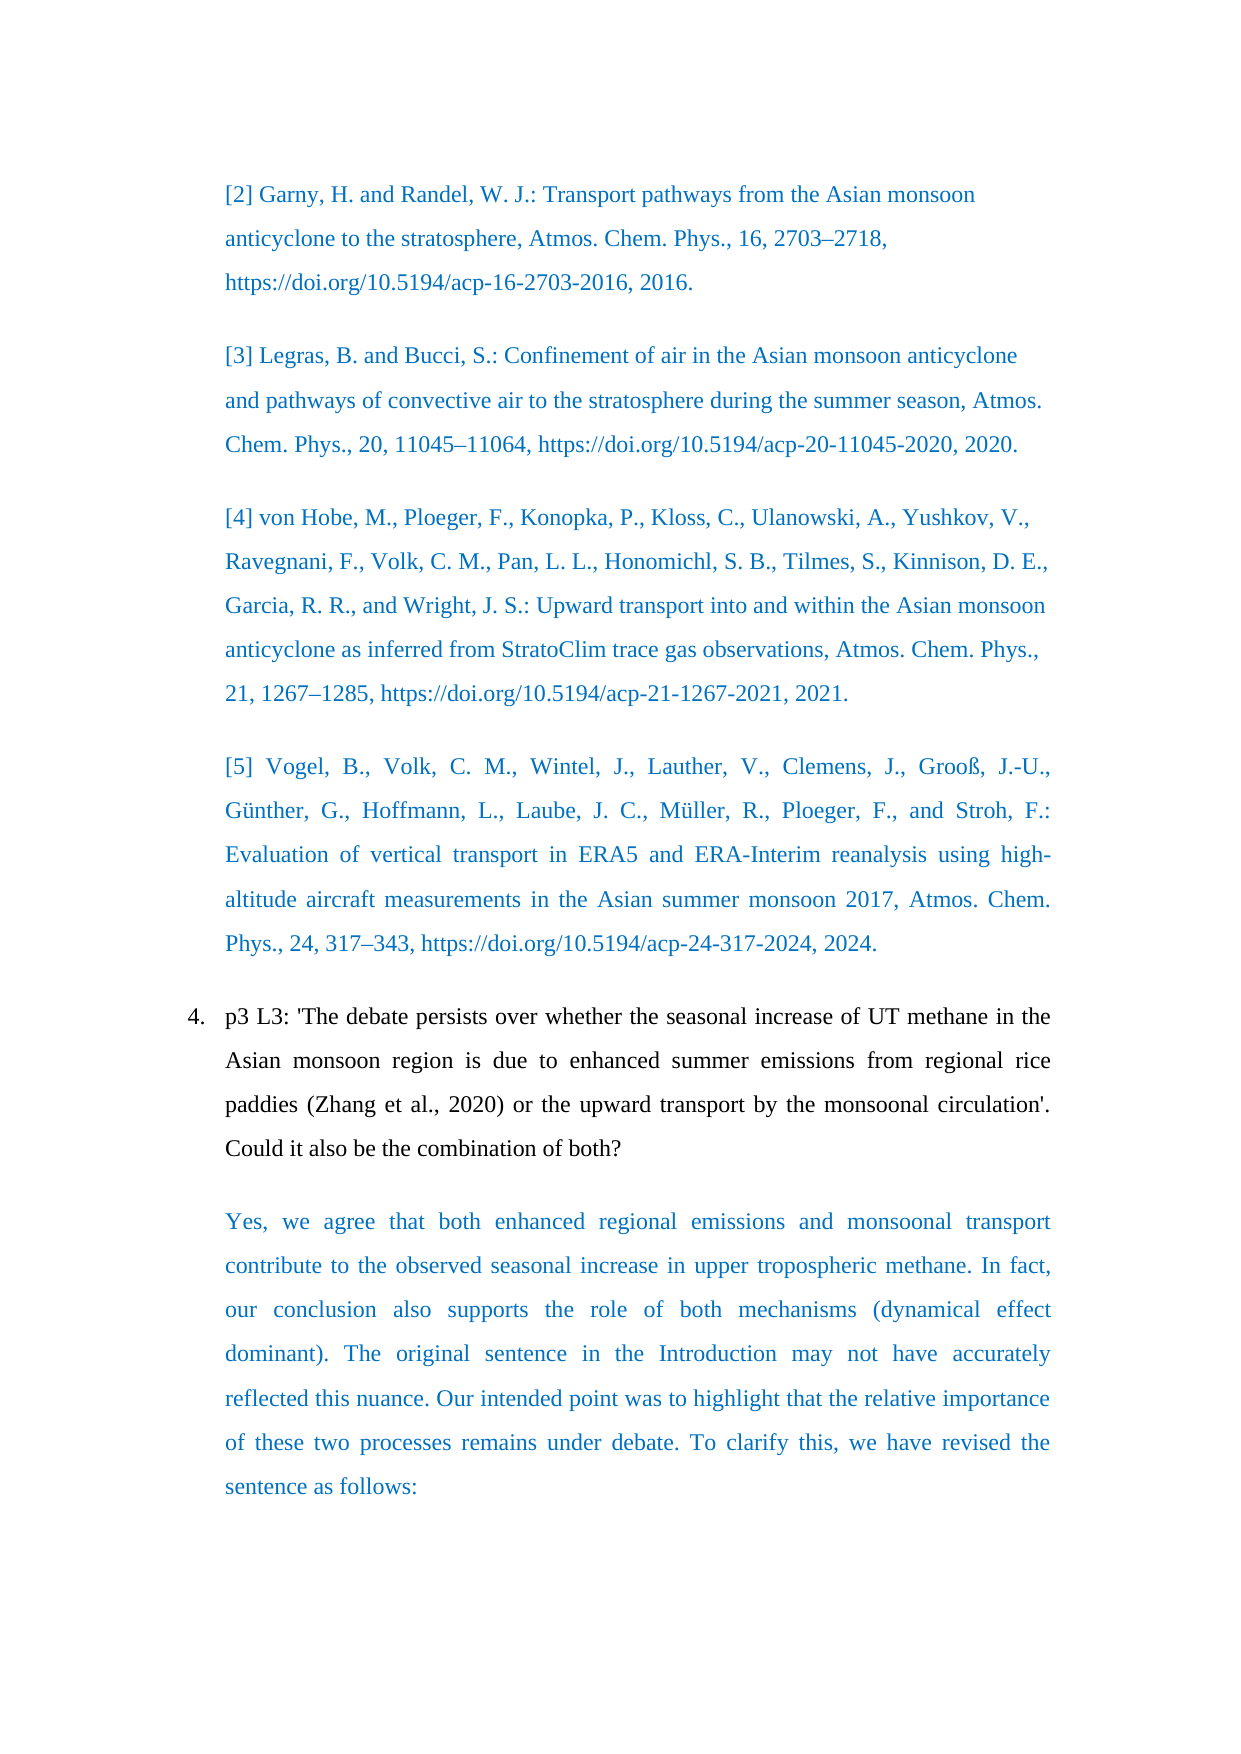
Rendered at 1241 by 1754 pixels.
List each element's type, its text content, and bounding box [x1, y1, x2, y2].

text [3] Legras, B. and Bucci, S.: Confinement of air in the Asian monsoon anticyclone and pathways of convective air to the stratosphere during the summer season, Atmos. Chem. Phys., 20, 11045–11064, https://doi.org/10.5194/acp-20-11045-2020, 2020. [225, 495, 1053, 627]
text [4] von Hobe, M., Ploeger, F., Konopka, P., Kloss, C., Ulanowski, A., Yushkov, V., Ravegnani, F., Volk, C. M., Pan, L. L., Honomichl, S. B., Tilmes, S., Kinnison, D. E., Garcia, R. R., and Wright, J. S.: Upward transport into and within the Asian monsoon anticyclone as inferred from StratoClim trace gas observations, Atmos. Chem. Phys., 21, 1267–1285, https://doi.org/10.5194/acp-21-1267-2021, 2021. [225, 656, 1053, 876]
list p3 L3: 'The debate persists over whether the seasonal increase of UT methane in the Asian monsoon region is due to enhanced summer emissions from regional rice paddies (Zhang et al., 2020) or the upward transport by the monsoonal circulation'. Could it also be the combination of both? [187, 1155, 1053, 1331]
text [2] Garny, H. and Randel, W. J.: Transport pathways from the Asian monsoon anticyclone to the stratosphere, Atmos. Chem. Phys., 16, 2703–2718, https://doi.org/10.5194/acp-16-2703-2016, 2016. [225, 333, 1053, 466]
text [225, 1360, 1053, 1581]
text [5] Vogel, B., Volk, C. M., Wintel, J., Lauther, V., Clemens, J., Grooß, J.-U., Günther, G., Hoffmann, L., Laube, J. C., Müller, R., Ploeger, F., and Stroh, F.: Evaluation of vertical transport in ERA5 and ERA-Interim reanalysis using high-altitude aircraft measurements in the Asian summer monsoon 2017, Atmos. Chem. Phys., 24, 317–343, https://doi.org/10.5194/acp-24-317-2024, 2024. [225, 906, 1053, 1126]
text [1] Wright, J. S. and Fueglistaler, S.: Large differences in reanalyses of diabatic heating in the tropical upper troposphere and lower stratosphere, Atmos. Chem. Phys., 13, 9565–9576, https://doi.org/10.5194/acp-13-9565-2013, 2013. [225, 172, 1053, 304]
